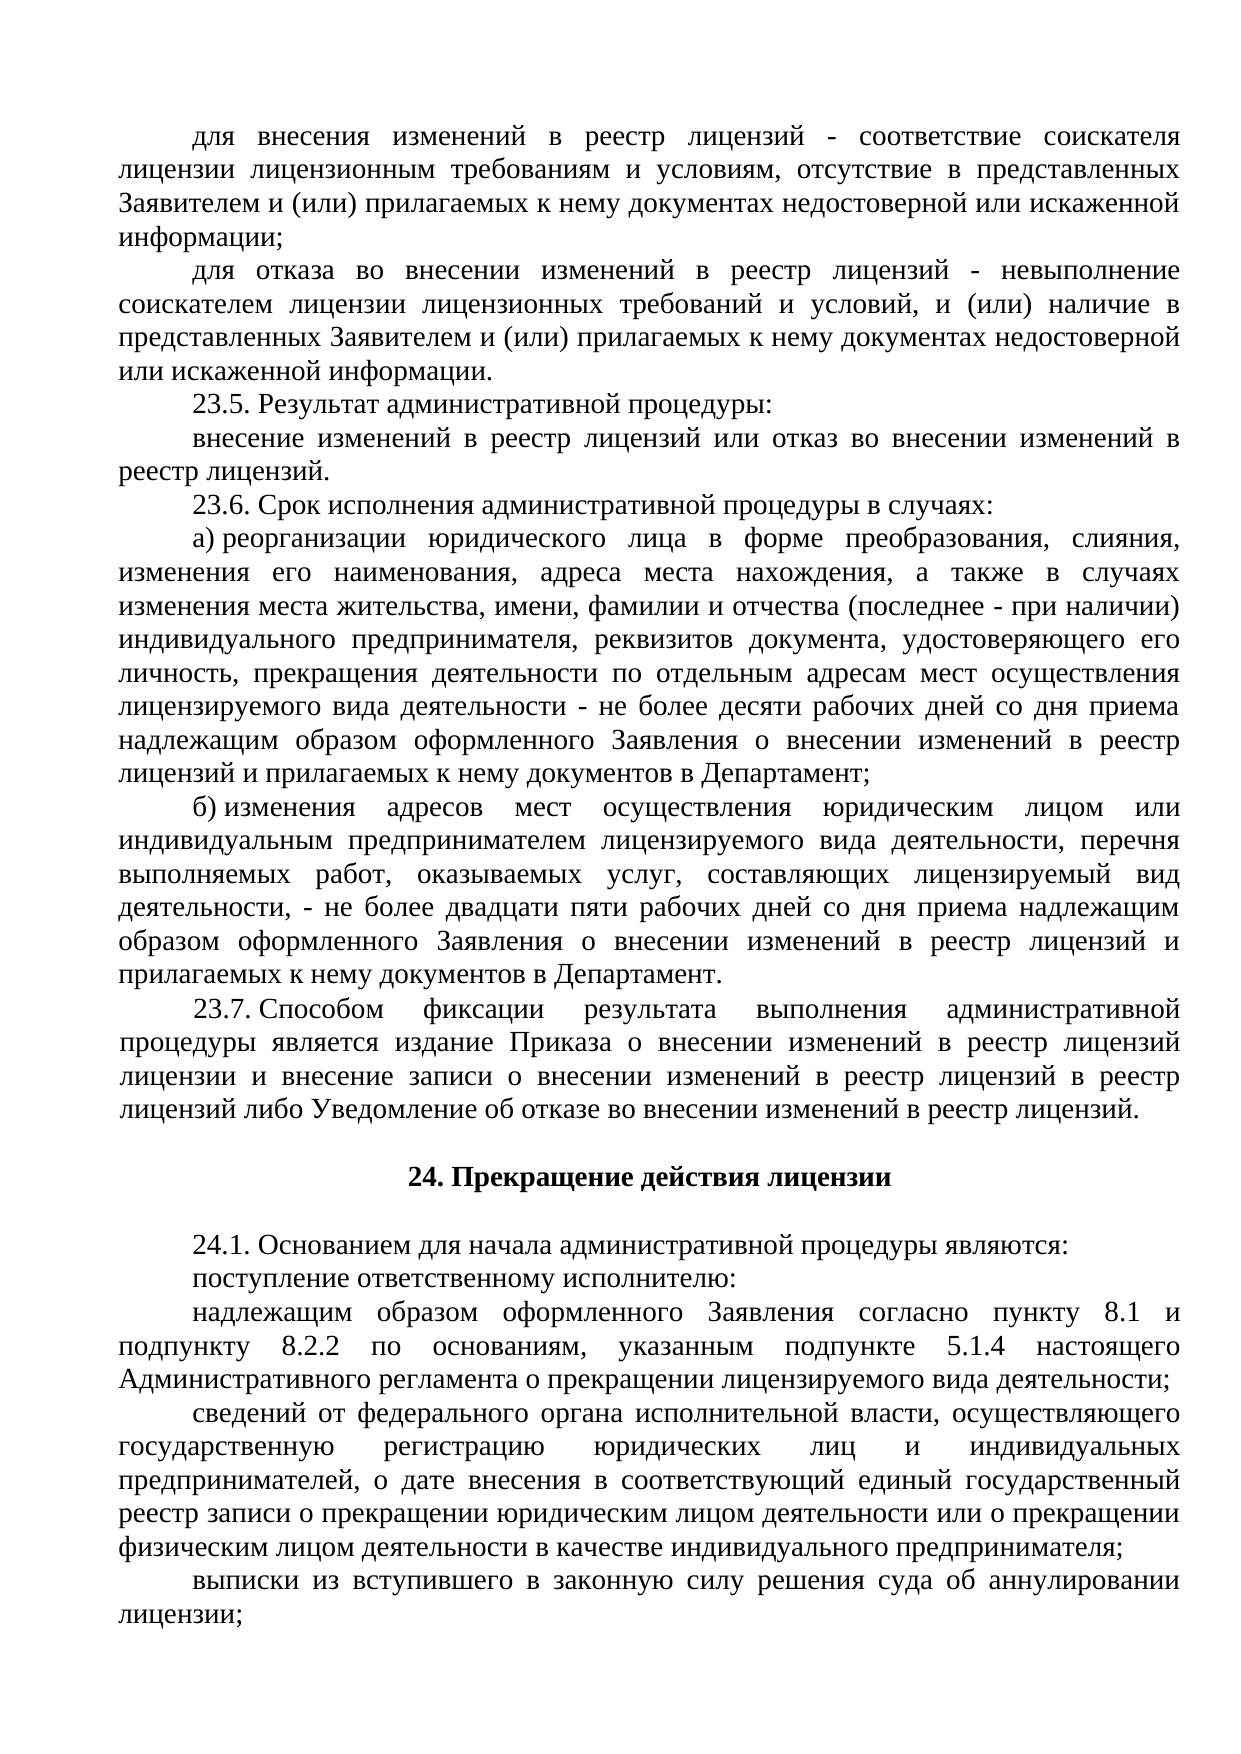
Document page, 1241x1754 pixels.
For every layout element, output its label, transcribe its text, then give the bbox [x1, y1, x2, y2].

text для внесения изменений в реестр лицензий - соответствие соискателя лицензии лицензионным требованиям и условиям, отсутствие в представленных Заявителем и (или) прилагаемых к нему документах недостоверной или искаженной информации; [118, 118, 1181, 252]
text б) изменения адресов мест осуществления юридическим лицом или индивидуальным предпринимателем лицензируемого вида деятельности, перечня выполняемых работ, оказываемых услуг, составляющих лицензируемый вид деятельности, - не более двадцати пяти рабочих дней со дня приема надлежащим образом оформленного Заявления о внесении изменений в реестр лицензий и прилагаемых к нему документов в Департамент. [118, 789, 1181, 990]
text поступление ответственному исполнителю: [118, 1261, 1181, 1294]
text сведений от федерального органа исполнительной власти, осуществляющего государственную регистрацию юридических лиц и индивидуальных предпринимателей, о дате внесения в соответствующий единый государственный реестр записи о прекращении юридическим лицом деятельности или о прекращении физическим лицом деятельности в качестве индивидуального предпринимателя; [118, 1395, 1181, 1562]
text 24.1. Основанием для начала административной процедуры являются: [118, 1227, 1181, 1261]
text а) реорганизации юридического лица в форме преобразования, слияния, изменения его наименования, адреса места нахождения, а также в случаях изменения места жительства, имени, фамилии и отчества (последнее - при наличии) индивидуального предпринимателя, реквизитов документа, удостоверяющего его личность, прекращения деятельности по отдельным адресам мест осуществления лицензируемого вида деятельности - не более десяти рабочих дней со дня приема надлежащим образом оформленного Заявления о внесении изменений в реестр лицензий и прилагаемых к нему документов в Департамент; [118, 521, 1181, 789]
text 24. Прекращение действия лицензии [118, 1159, 1181, 1193]
text 23.5. Результат административной процедуры: [118, 386, 1181, 420]
text 23.7. Способом фиксации результата выполнения административной процедуры является издание Приказа о внесении изменений в реестр лицензий лицензии и внесение записи о внесении изменений в реестр лицензий в реестр лицензий либо Уведомление об отказе во внесении изменений в реестр лицензий. [119, 991, 1181, 1125]
text 23.6. Срок исполнения административной процедуры в случаях: [118, 487, 1181, 521]
text внесение изменений в реестр лицензий или отказ во внесении изменений в реестр лицензий. [118, 420, 1181, 487]
text выписки из вступившего в законную силу решения суда об аннулировании лицензии; [118, 1562, 1181, 1629]
text надлежащим образом оформленного Заявления согласно пункту 8.1 и подпункту 8.2.2 по основаниям, указанным подпункте 5.1.4 настоящего Административного регламента о прекращении лицензируемого вида деятельности; [118, 1294, 1181, 1395]
text для отказа во внесении изменений в реестр лицензий - невыполнение соискателем лицензии лицензионных требований и условий, и (или) наличие в представленных Заявителем и (или) прилагаемых к нему документах недостоверной или искаженной информации. [118, 252, 1181, 386]
